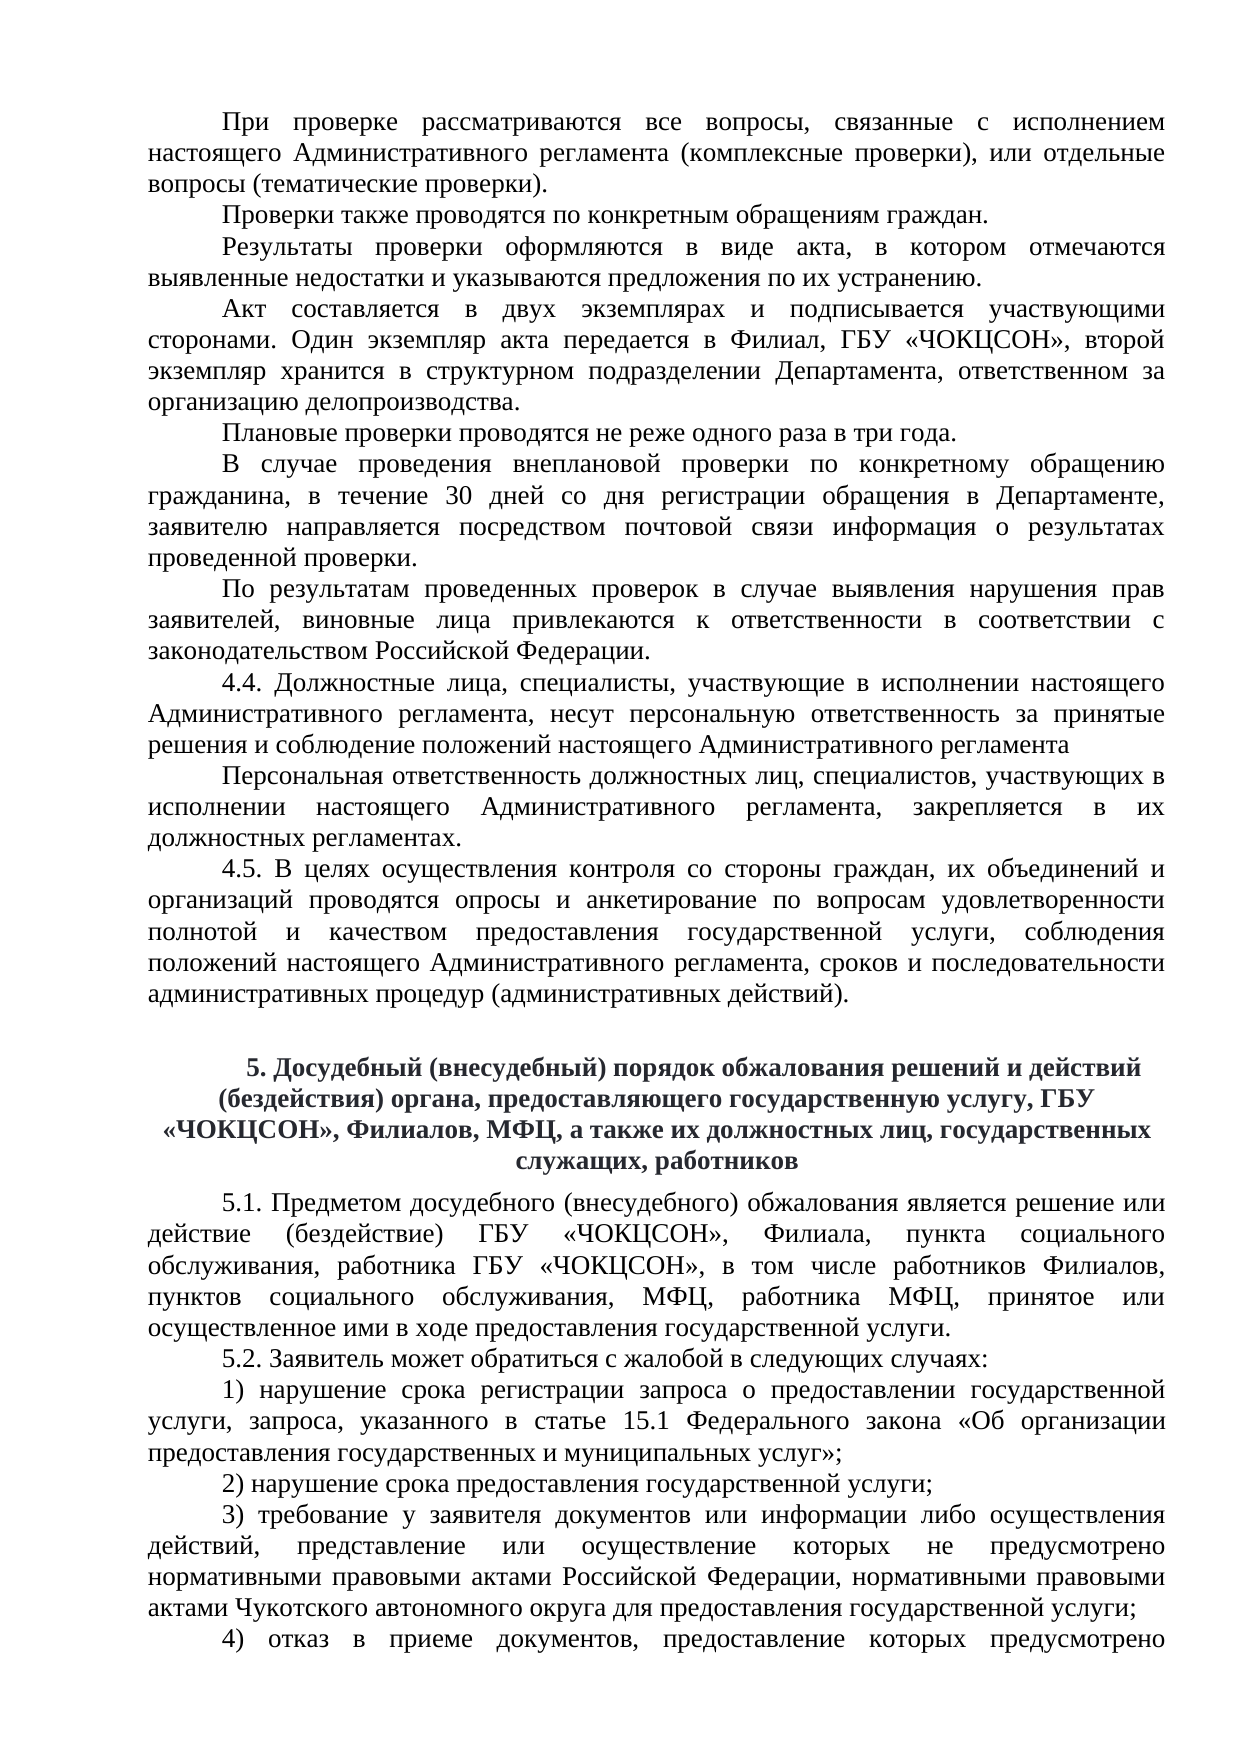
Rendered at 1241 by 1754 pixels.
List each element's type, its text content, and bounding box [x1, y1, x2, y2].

text 4.5. В целях осуществления контроля со стороны граждан, их объединений и организаций проводятся опросы и анкетирование по вопросам удовлетворенности полнотой и качеством предоставления государственной услуги, соблюдения положений настоящего Административного регламента, сроков и последовательности административных процедур (административных действий). [148, 852, 1166, 1008]
text 5. Досудебный (внесудебный) порядок обжалования решений и действий (бездействия) органа, предоставляющего государственную услугу, ГБУ «ЧОКЦСОН», Филиалов, МФЦ, а также их должностных лиц, государственных служащих, работников [148, 1051, 1166, 1175]
text При проверке рассматриваются все вопросы, связанные с исполнением настоящего Административного регламента (комплексные проверки), или отдельные вопросы (тематические проверки). [148, 105, 1166, 198]
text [148, 1622, 1166, 1654]
text 4.4. Должностные лица, специалисты, участвующие в исполнении настоящего Административного регламента, несут персональную ответственность за принятые решения и соблюдение положений настоящего Административного регламента [148, 666, 1166, 759]
text По результатам проведенных проверок в случае выявления нарушения прав заявителей, виновные лица привлекаются к ответственности в соответствии с законодательством Российской Федерации. [148, 572, 1166, 666]
text 5.1. Предметом досудебного (внесудебного) обжалования является решение или действие (бездействие) ГБУ «ЧОКЦСОН», Филиала, пункта социального обслуживания, работника ГБУ «ЧОКЦСОН», в том числе работников Филиалов, пунктов социального обслуживания, МФЦ, работника МФЦ, принятое или осуществленное ими в ходе предоставления государственной услуги. [148, 1186, 1166, 1342]
text В случае проведения внеплановой проверки по конкретному обращению гражданина, в течение 30 дней со дня регистрации обращения в Департаменте, заявителю направляется посредством почтовой связи информация о результатах проведенной проверки. [148, 448, 1166, 572]
text Персональная ответственность должностных лиц, специалистов, участвующих в исполнении настоящего Административного регламента, закрепляется в их должностных регламентах. [148, 759, 1166, 852]
text 2) нарушение срока предоставления государственной услуги; [148, 1467, 1166, 1498]
text Проверки также проводятся по конкретным обращениям граждан. [148, 198, 1166, 229]
text 1) нарушение срока регистрации запроса о предоставлении государственной услуги, запроса, указанного в статье 15.1 Федерального закона «Об организации предоставления государственных и муниципальных услуг»; [148, 1373, 1166, 1467]
text 3) требование у заявителя документов или информации либо осуществления действий, представление или осуществление которых не предусмотрено нормативными правовыми актами Российской Федерации, нормативными правовыми актами Чукотского автономного округа для предоставления государственной услуги; [148, 1498, 1166, 1622]
text 5.2. Заявитель может обратиться с жалобой в следующих случаях: [148, 1342, 1166, 1373]
text Акт составляется в двух экземплярах и подписывается участвующими сторонами. Один экземпляр акта передается в Филиал, ГБУ «ЧОКЦСОН», второй экземпляр хранится в структурном подразделении Департамента, ответственном за организацию делопроизводства. [148, 292, 1166, 416]
text Плановые проверки проводятся не реже одного раза в три года. [148, 416, 1166, 448]
text Результаты проверки оформляются в виде акта, в котором отмечаются выявленные недостатки и указываются предложения по их устранению. [148, 229, 1166, 292]
